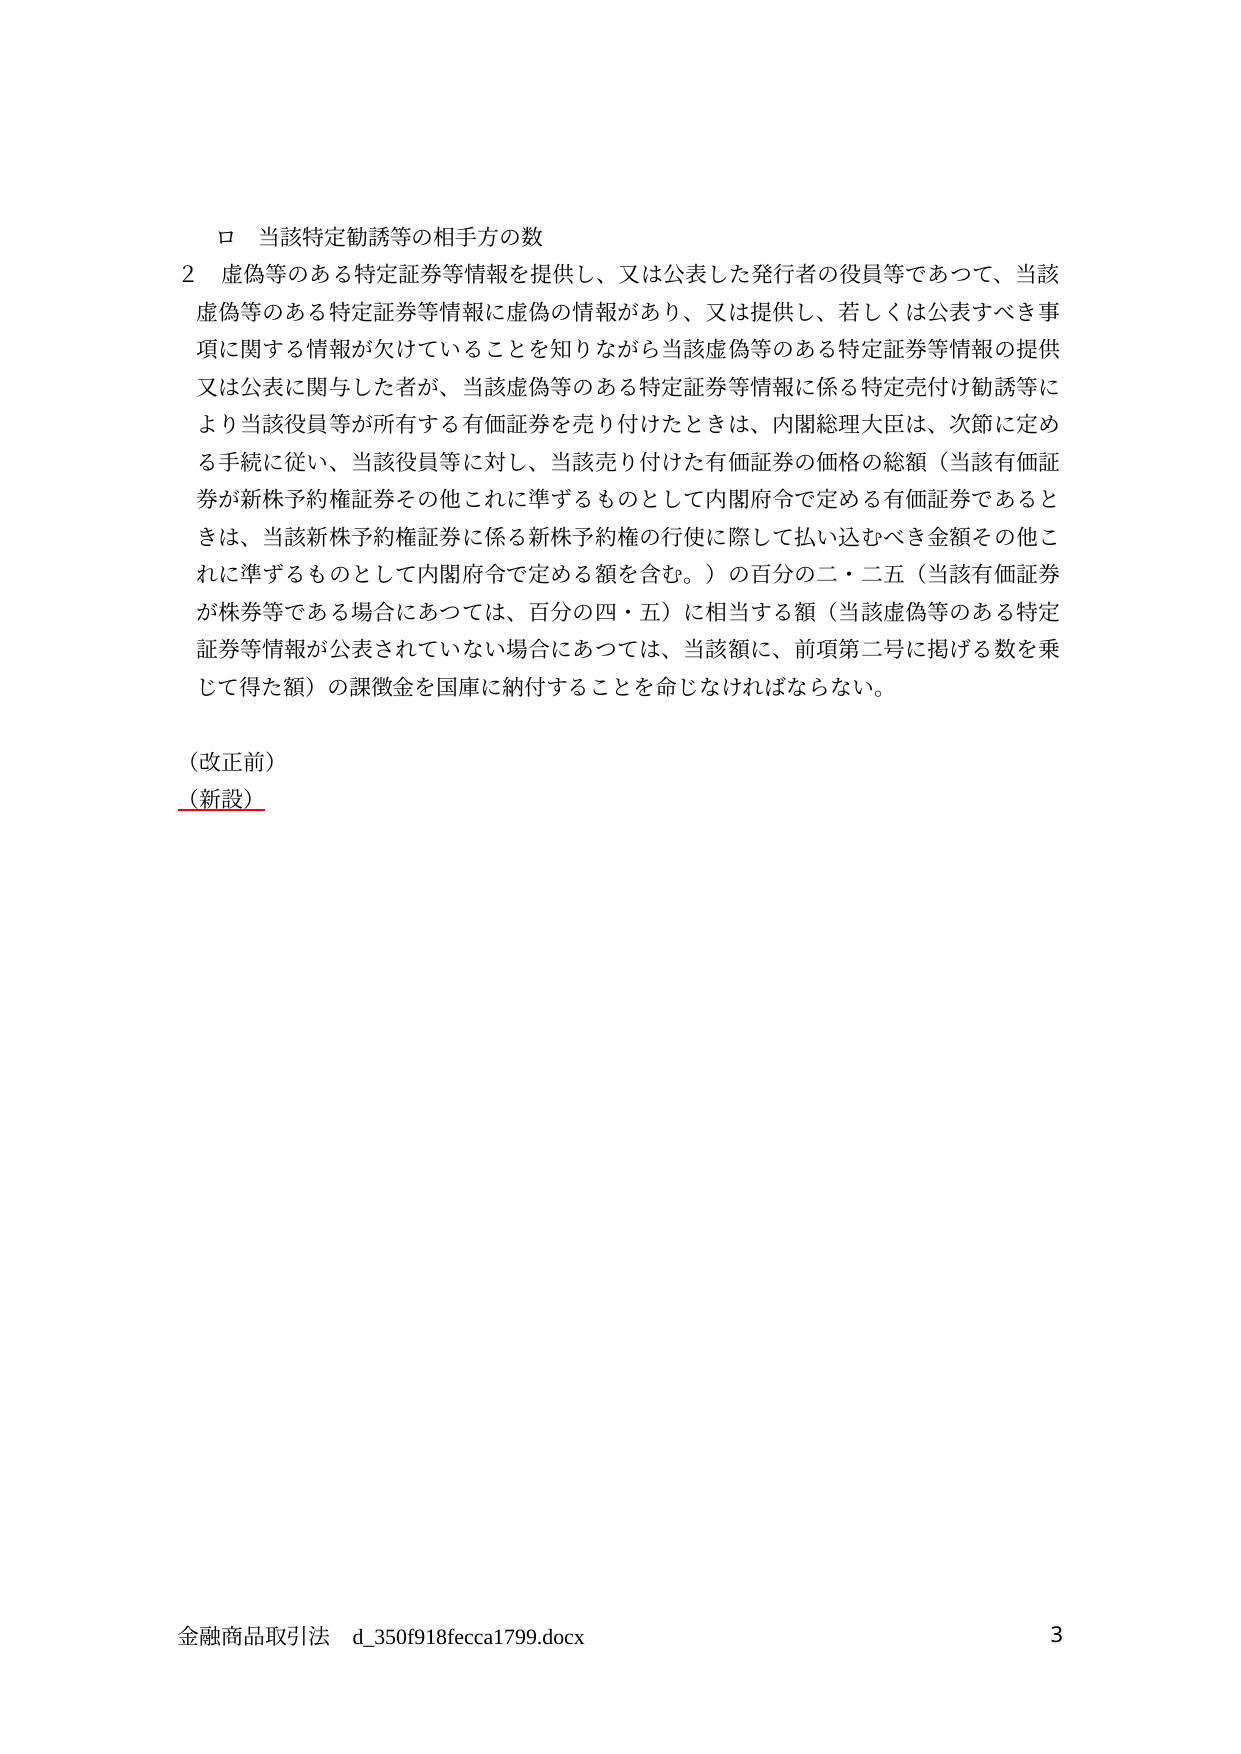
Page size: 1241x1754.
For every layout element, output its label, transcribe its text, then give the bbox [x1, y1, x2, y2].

text （新設） [177, 779, 1063, 817]
text ロ 当該特定勧誘等の相手方の数 [215, 217, 1063, 254]
text ２ 虚偽等のある特定証券等情報を提供し、又は公表した発行者の役員等であつて、当該虚偽等のある特定証券等情報に虚偽の情報があり、又は提供し、若しくは公表すべき事項に関する情報が欠けていることを知りながら当該虚偽等のある特定証券等情報の提供又は公表に関与した者が、当該虚偽等のある特定証券等情報に係る特定売付け勧誘等により当該役員等が所有する有価証券を売り付けたときは、内閣総理大臣は、次節に定める手続に従い、当該役員等に対し、当該売り付けた有価証券の価格の総額（当該有価証券が新株予約権証券その他これに準ずるものとして内閣府令で定める有価証券であるときは、当該新株予約権証券に係る新株予約権の行使に際して払い込むべき金額その他これに準ずるものとして内閣府令で定める額を含む。）の百分の二・二五（当該有価証券が株券等である場合にあつては、百分の四・五）に相当する額（当該虚偽等のある特定証券等情報が公表されていない場合にあつては、当該額に、前項第二号に掲げる数を乗じて得た額）の課徴金を国庫に納付することを命じなければならない。 [177, 254, 1063, 704]
text （改正前） [177, 742, 1063, 779]
